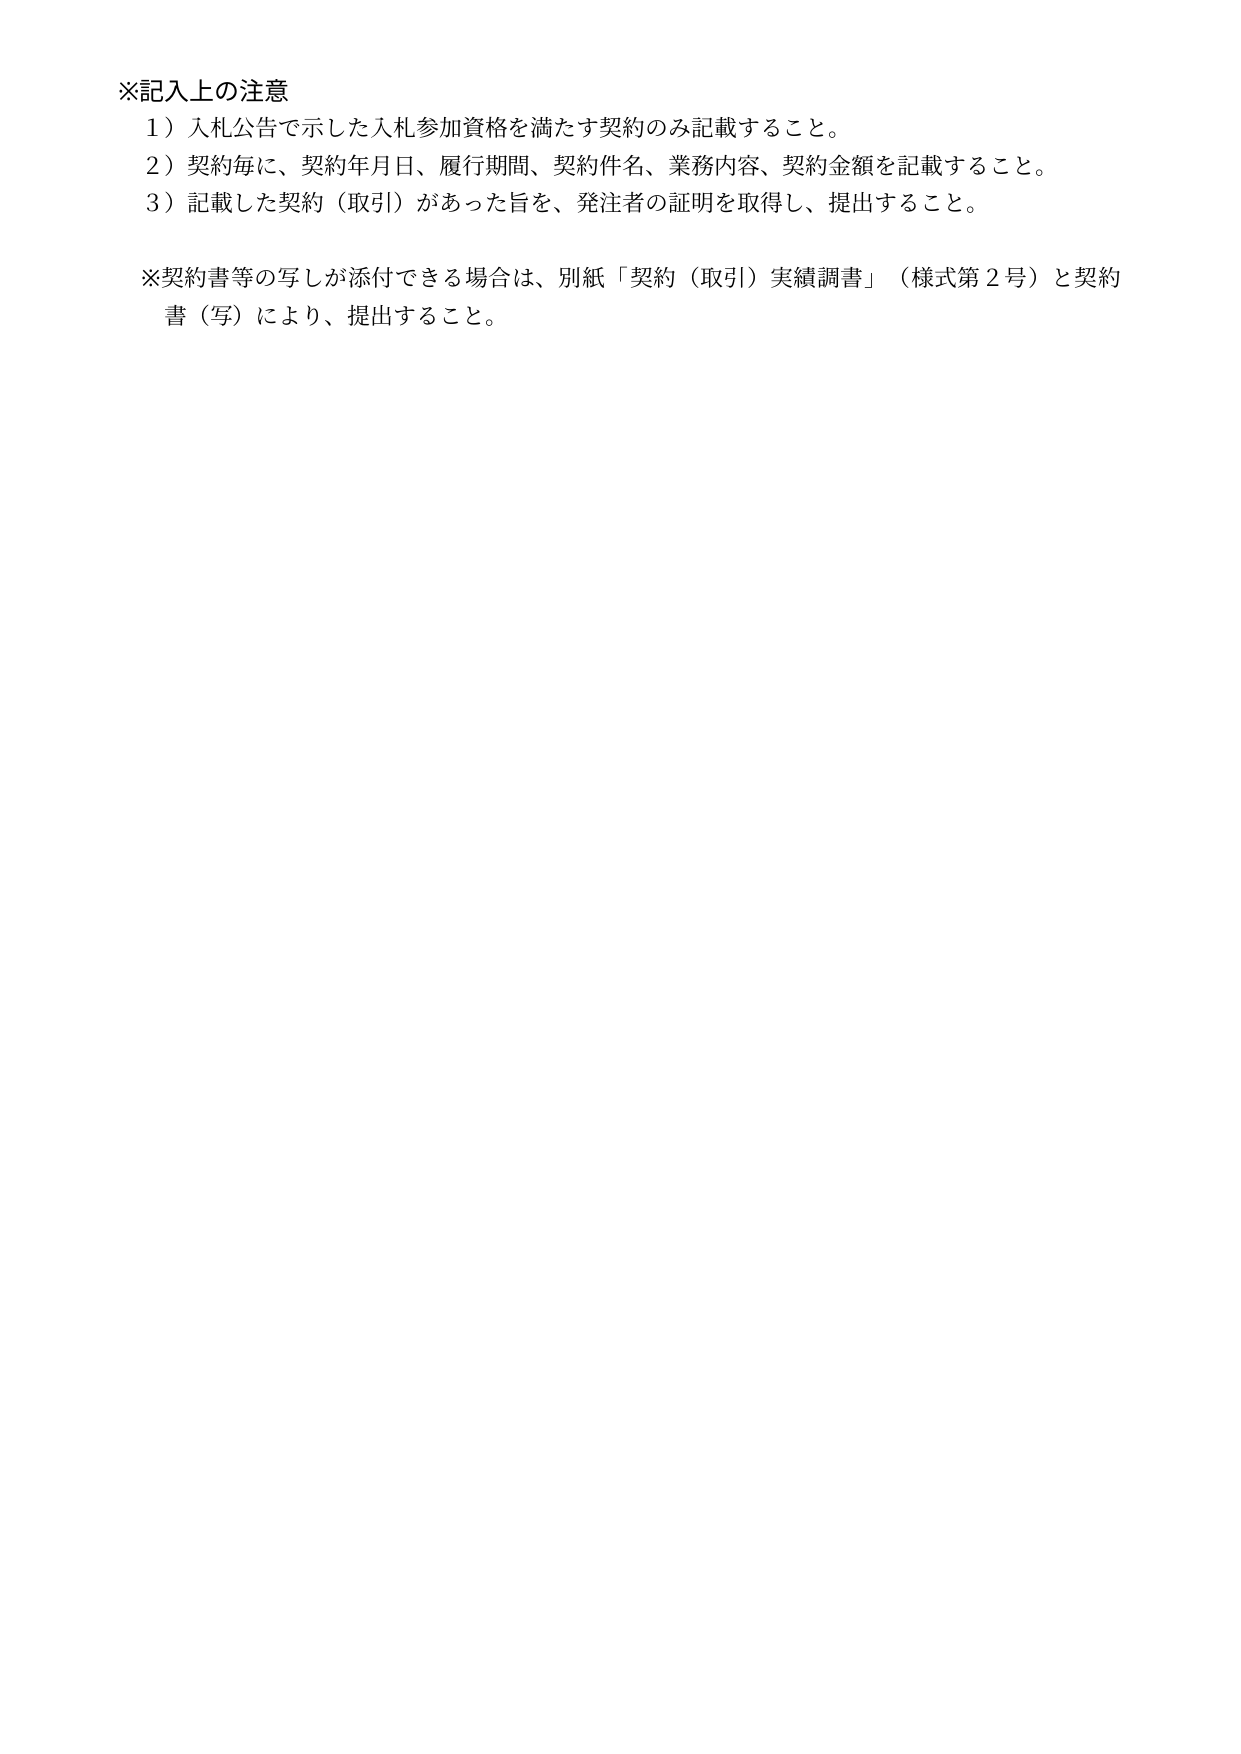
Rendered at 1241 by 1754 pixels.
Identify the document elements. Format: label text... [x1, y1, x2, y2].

text ※記入上の注意 [118, 71, 1122, 108]
text ３）記載した契約（取引）があった旨を、発注者の証明を取得し、提出すること。 [118, 183, 1122, 221]
text ２）契約毎に、契約年月日、履行期間、契約件名、業務内容、契約金額を記載すること。 [118, 146, 1122, 183]
text １）入札公告で示した入札参加資格を満たす契約のみ記載すること。 [118, 108, 1122, 146]
text ※契約書等の写しが添付できる場合は、別紙「契約（取引）実績調書」（様式第２号）と契約書（写）により、提出すること。 [141, 258, 1122, 333]
